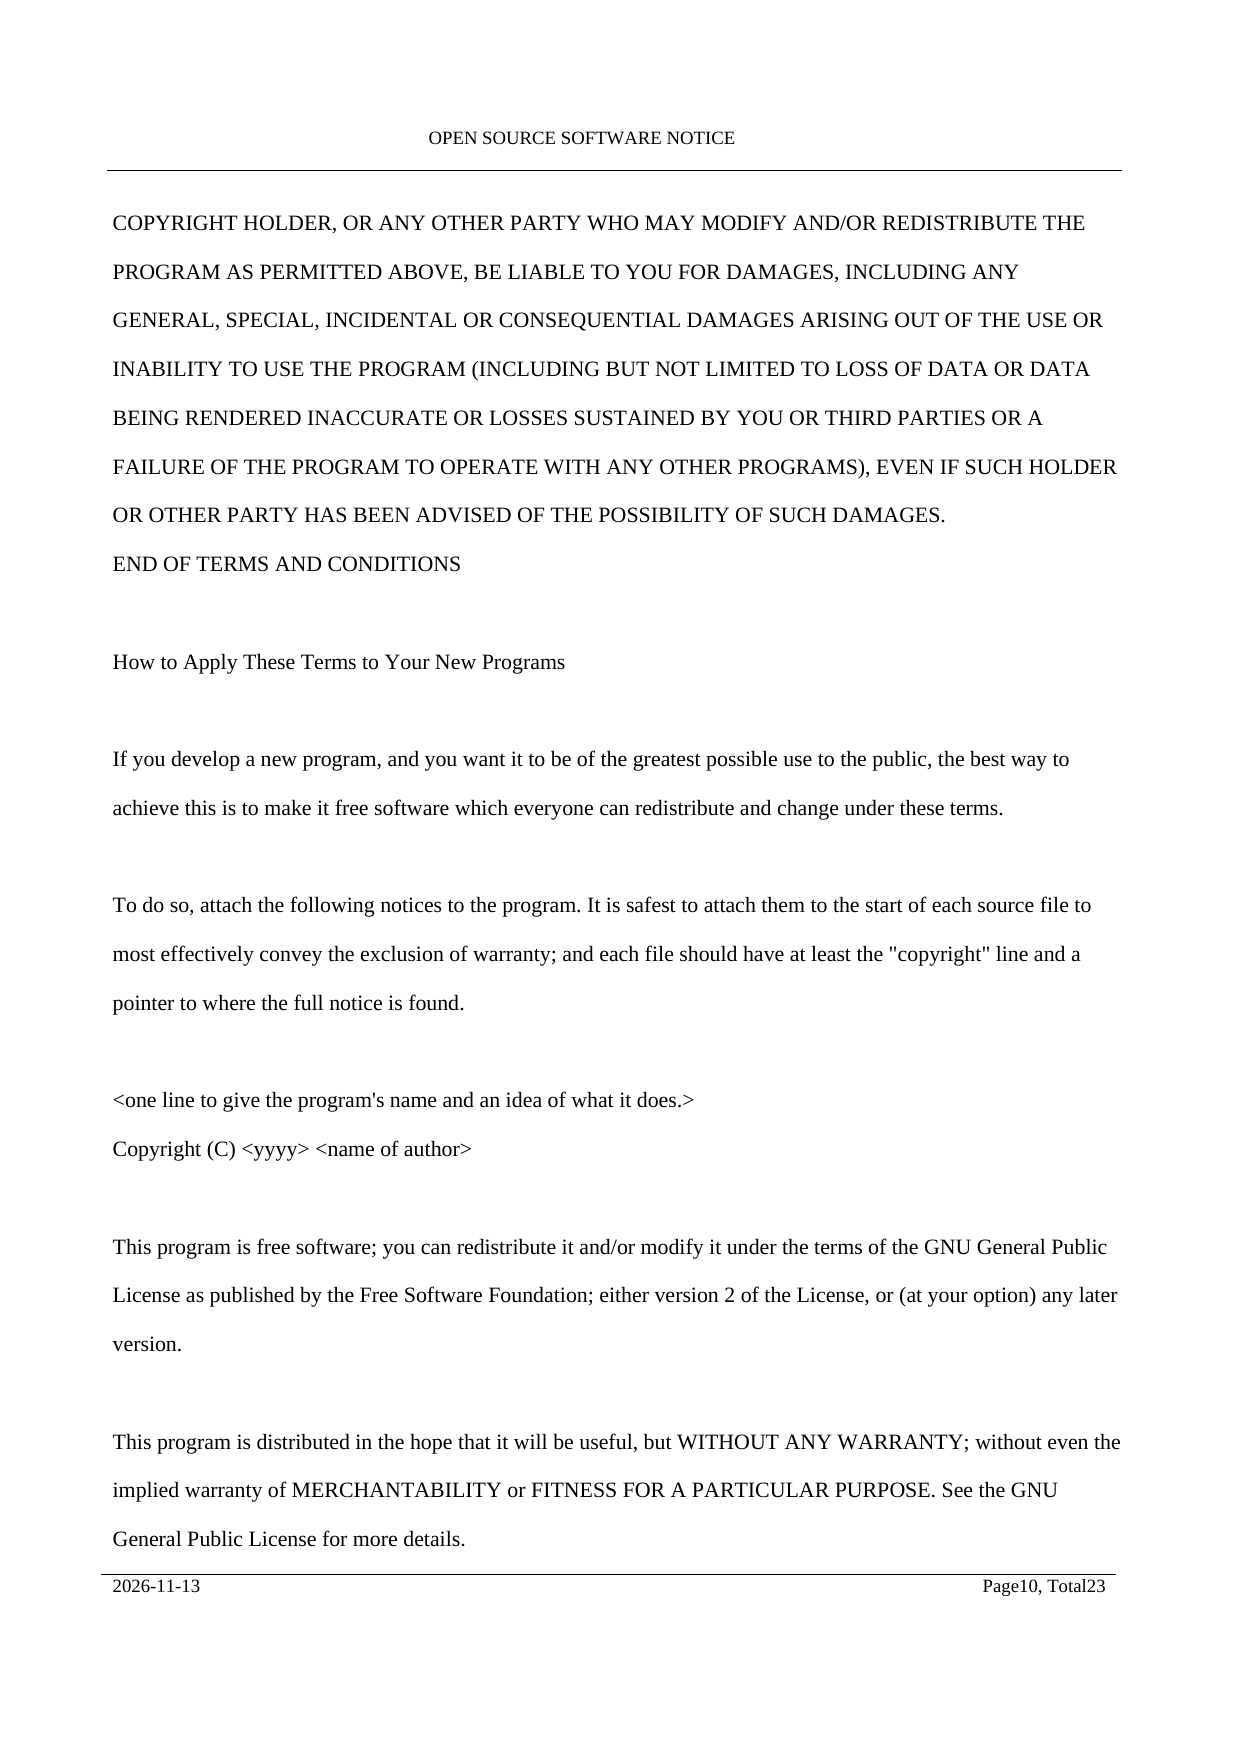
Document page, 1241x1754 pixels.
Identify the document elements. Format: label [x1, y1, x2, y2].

text [112, 206, 1128, 1555]
